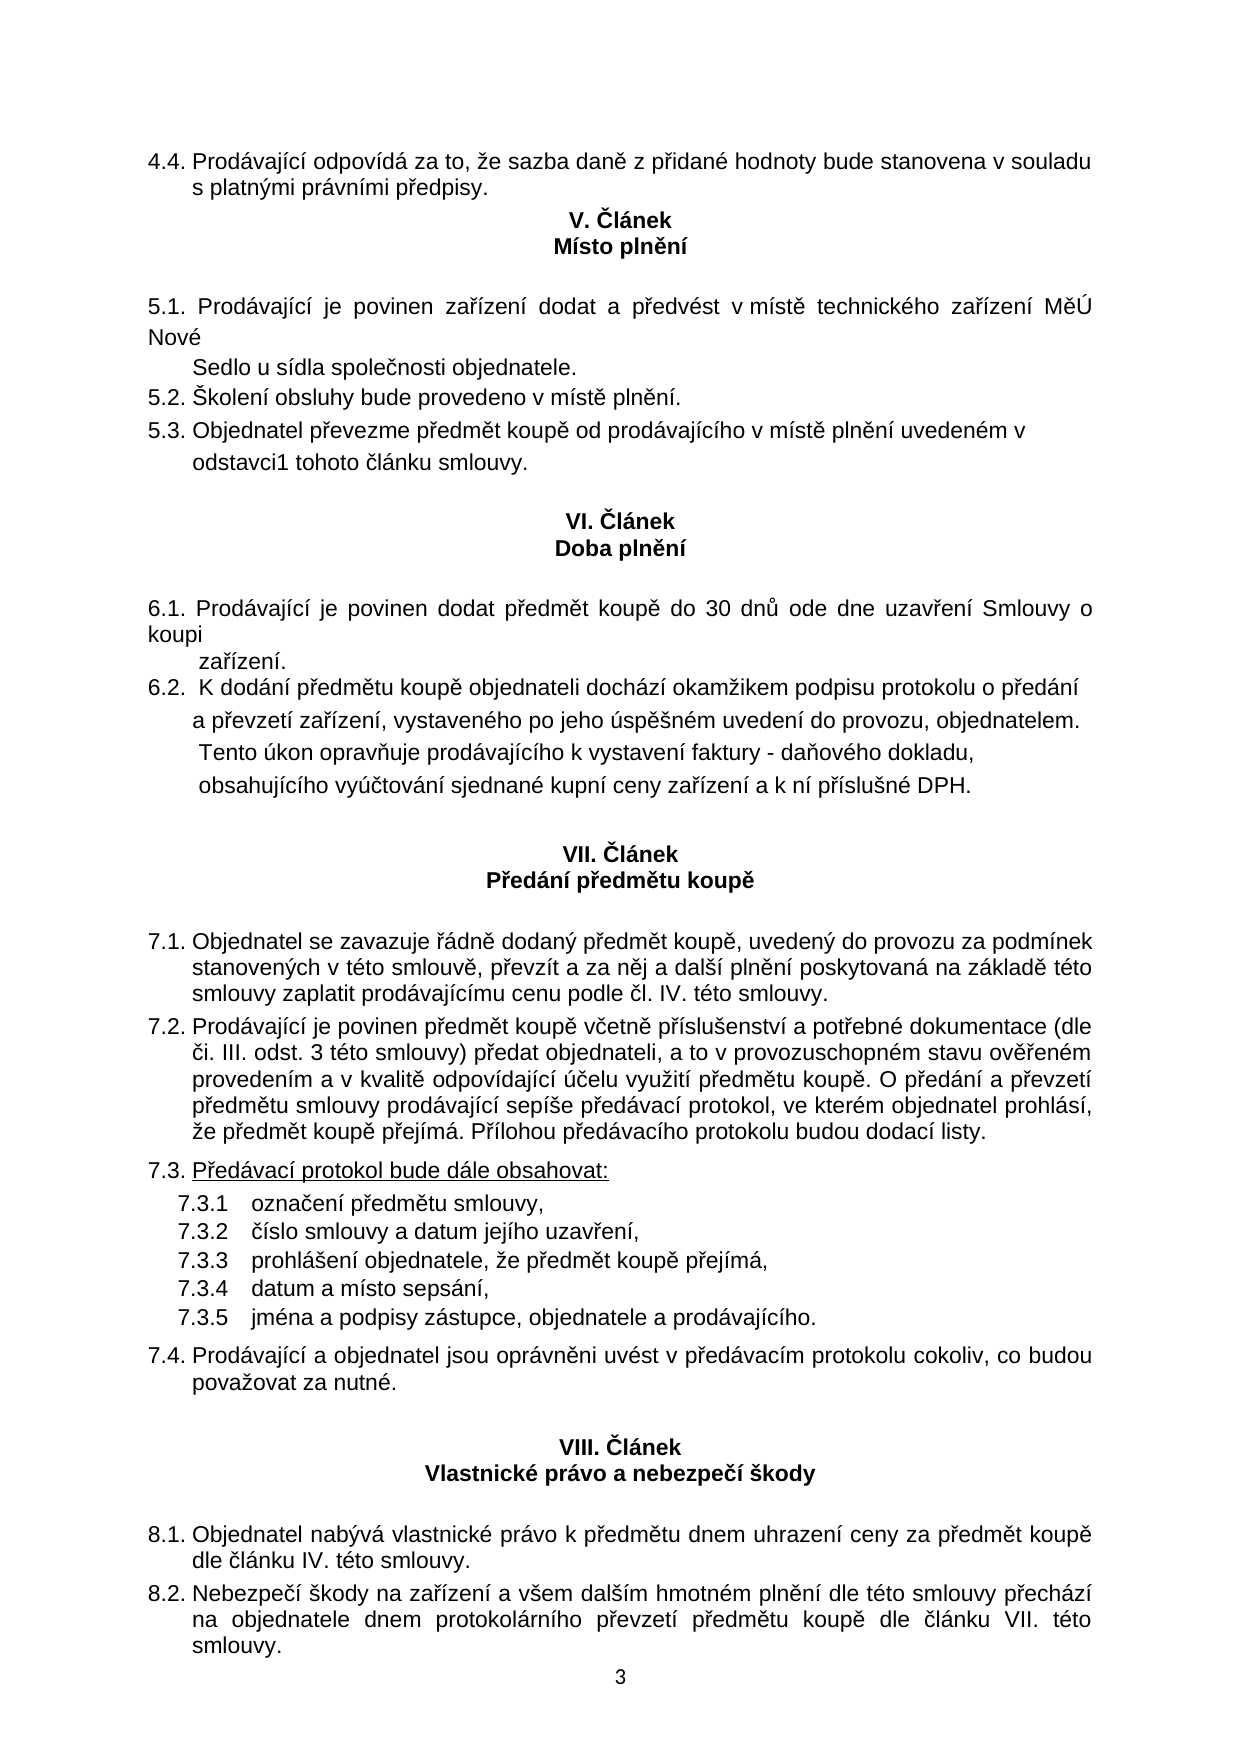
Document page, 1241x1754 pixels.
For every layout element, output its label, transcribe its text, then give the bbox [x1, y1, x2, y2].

list prohlášení objednatele, že předmět koupě přejímá, [177, 1247, 1093, 1273]
list datum a místo sepsání, [177, 1275, 1093, 1301]
text VIII. Článek [148, 1434, 1093, 1460]
text Doba plnění [148, 534, 1093, 561]
text odstavci1 tohoto článku smlouvy. [148, 449, 1093, 476]
text VII. Článek [148, 841, 1093, 867]
text V. Článek [148, 207, 1093, 233]
list Předávací protokol bude dále obsahovat: [148, 1157, 1093, 1183]
text 5.3. Objednatel převezme předmět koupě od prodávajícího v místě plnění uvedeném v [148, 417, 1093, 443]
list Nebezpečí škody na zařízení a všem dalším hmotném plnění dle této smlouvy přechází na objednatele dnem protokolárního převzetí předmětu koupě dle článku VII. této smlouvy. [148, 1580, 1093, 1659]
list jména a podpisy zástupce, objednatele a prodávajícího. [177, 1303, 1093, 1330]
text 5.1. Prodávající je povinen zařízení dodat a předvést v místě technického zařízení MěÚ Nové [148, 293, 1093, 350]
text Vlastnické právo a nebezpečí škody [148, 1460, 1093, 1487]
text obsahujícího vyúčtování sjednané kupní ceny zařízení a k ní příslušné DPH. [148, 772, 1093, 798]
text 6.1. Prodávající je povinen dodat předmět koupě do 30 dnů ode dne uzavření Smlouvy o koupi [148, 595, 1093, 648]
list číslo smlouvy a datum jejího uzavření, [177, 1218, 1093, 1244]
list Objednatel se zavazuje řádně dodaný předmět koupě, uvedený do provozu za podmínek stanovených v této smlouvě, převzít a za něj a další plnění poskytovaná na základě této smlouvy zaplatit prodávajícímu cenu podle čl. IV. této smlouvy. [148, 928, 1093, 1007]
text Předání předmětu koupě [148, 867, 1093, 893]
text 5.2. Školení obsluhy bude provedeno v místě plnění. [148, 384, 1093, 410]
text Tento úkon opravňuje prodávajícího k vystavení faktury - daňového dokladu, [148, 739, 1093, 766]
list Prodávající a objednatel jsou oprávněni uvést v předávacím protokolu cokoliv, co budou považovat za nutné. [148, 1342, 1093, 1395]
text a převzetí zařízení, vystaveného po jeho úspěšném uvedení do provozu, objednatelem. [148, 707, 1093, 733]
list Objednatel nabývá vlastnické právo k předmětu dnem uhrazení ceny za předmět koupě dle článku IV. této smlouvy. [148, 1521, 1093, 1573]
text Sedlo u sídla společnosti objednatele. [148, 354, 1093, 380]
text zařízení. [148, 648, 1093, 674]
list Prodávající odpovídá za to, že sazba daně z přidané hodnoty bude stanovena v souladu s platnými právními předpisy. [148, 148, 1093, 200]
list označení předmětu smlouvy, [177, 1190, 1093, 1216]
text 6.2. K dodání předmětu koupě objednateli dochází okamžikem podpisu protokolu o předání [148, 674, 1093, 700]
text VI. Článek [148, 508, 1093, 534]
text Místo plnění [148, 233, 1093, 259]
list Prodávající je povinen předmět koupě včetně příslušenství a potřebné dokumentace (dle či. III. odst. 3 této smlouvy) předat objednateli, a to v provozuschopném stavu ověřeném provedením a v kvalitě odpovídající účelu využití předmětu koupě. O předání a převzetí předmětu smlouvy prodávající sepíše předávací protokol, ve kterém objednatel prohlásí, že předmět koupě přejímá. Přílohou předávacího protokolu budou dodací listy. [148, 1013, 1093, 1145]
